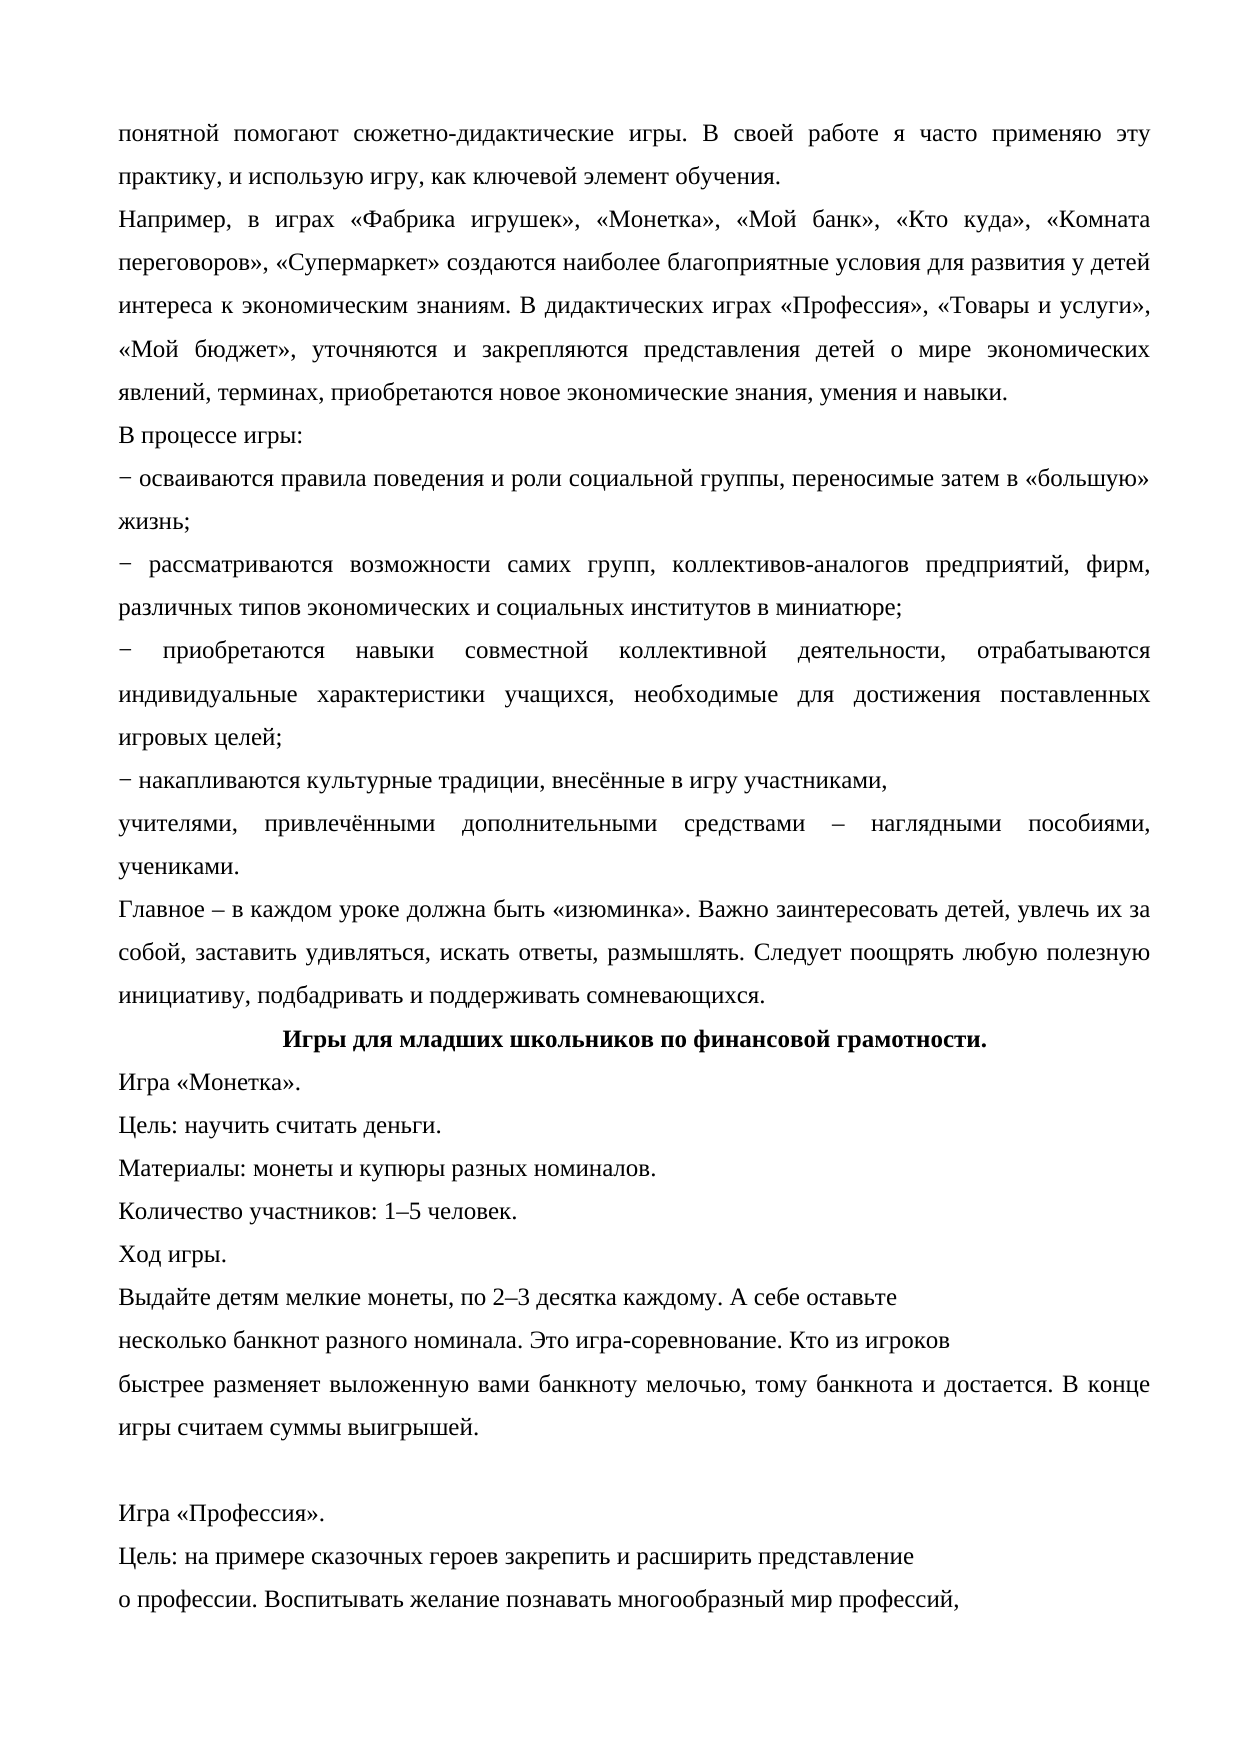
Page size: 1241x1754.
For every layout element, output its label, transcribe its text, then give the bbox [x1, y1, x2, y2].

text − осваиваются правила поведения и роли социальной группы, переносимые затем в «большую» жизнь; [118, 463, 1152, 535]
text Материалы: монеты и купюры разных номиналов. [118, 1153, 1152, 1182]
text Например, в играх «Фабрика игрушек», «Монетка», «Мой банк», «Кто куда», «Комната переговоров», «Супермаркет» создаются наиболее благоприятные условия для развития у детей интереса к экономическим знаниям. В дидактических играх «Профессия», «Товары и услуги», «Мой бюджет», уточняются и закрепляются представления детей о мире экономических явлений, терминах, приобретаются новое экономические знания, умения и навыки. [118, 204, 1152, 406]
text В процессе игры: [118, 420, 1152, 449]
text − накапливаются культурные традиции, внесённые в игру участниками, [118, 765, 1152, 794]
text Игра «Монетка». [118, 1067, 1152, 1096]
text учителями, привлечёнными дополнительными средствами – наглядными пособиями, учениками. [118, 808, 1152, 880]
text Цель: научить считать деньги. [118, 1110, 1152, 1139]
text − рассматриваются возможности самих групп, коллективов-аналогов предприятий, фирм, различных типов экономических и социальных институтов в миниатюре; [118, 549, 1152, 621]
text несколько банкнот разного номинала. Это игра-соревнование. Кто из игроков [118, 1326, 1152, 1354]
text Выдайте детям мелкие монеты, по 2–3 десятка каждому. А себе оставьте [118, 1282, 1152, 1311]
text Игры для младших школьников по финансовой грамотности. [118, 1024, 1152, 1052]
text быстрее разменяет выложенную вами банкноту мелочью, тому банкнота и достается. В конце игры считаем суммы выигрышей. [118, 1369, 1152, 1441]
text Игра «Профессия». [118, 1498, 1152, 1527]
text Количество участников: 1–5 человек. [118, 1196, 1152, 1225]
text о профессии. Воспитывать желание познавать многообразный мир профессий, [118, 1584, 1152, 1613]
text Ход игры. [118, 1239, 1152, 1268]
text Цель: на примере сказочных героев закрепить и расширить представление [118, 1541, 1152, 1570]
text понятной помогают сюжетно-дидактические игры. В своей работе я часто применяю эту практику, и использую игру, как ключевой элемент обучения. [118, 118, 1152, 190]
text − приобретаются навыки совместной коллективной деятельности, отрабатываются индивидуальные характеристики учащихся, необходимые для достижения поставленных игровых целей; [118, 636, 1152, 751]
text Главное – в каждом уроке должна быть «изюминка». Важно заинтересовать детей, увлечь их за собой, заставить удивляться, искать ответы, размышлять. Следует поощрять любую полезную инициативу, подбадривать и поддерживать сомневающихся. [118, 894, 1152, 1009]
